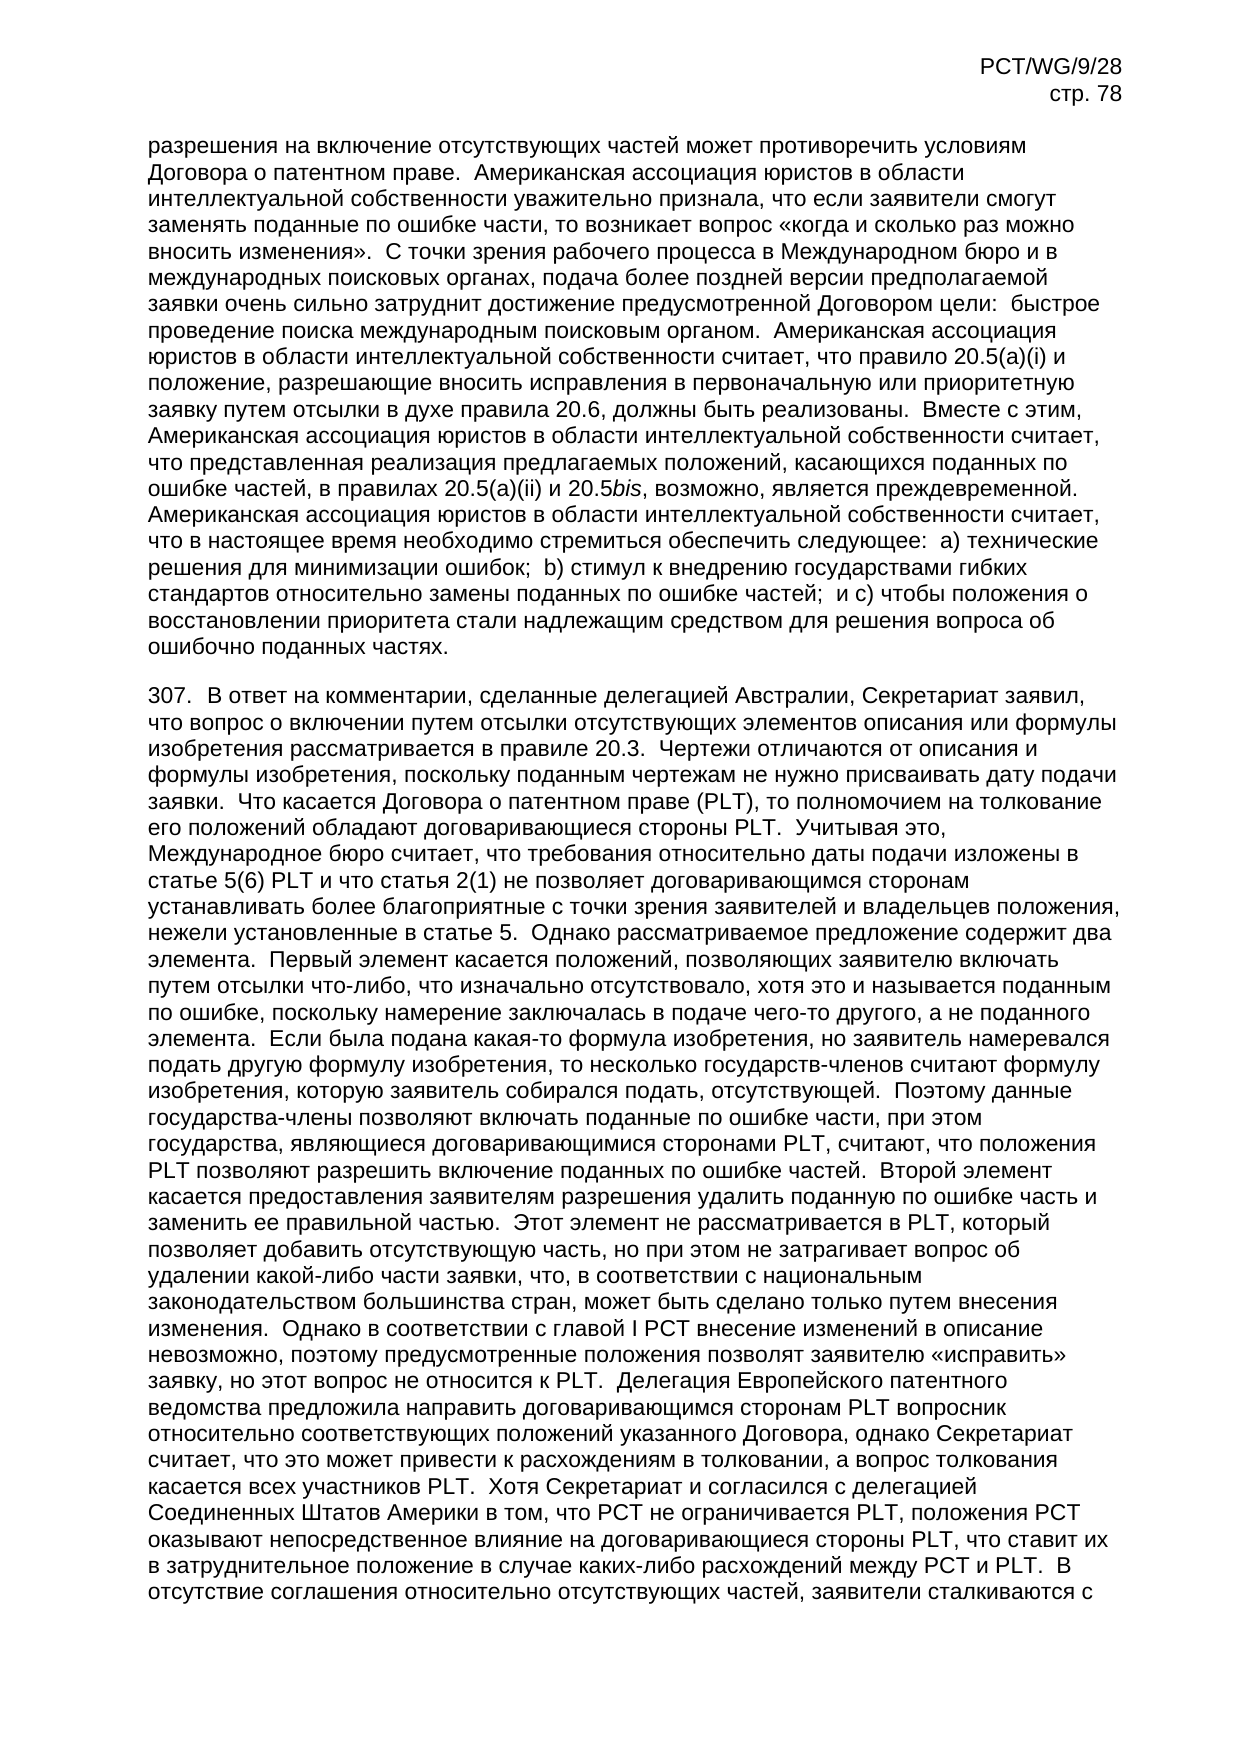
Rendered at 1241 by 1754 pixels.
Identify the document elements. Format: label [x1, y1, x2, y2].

text [148, 132, 1122, 659]
text [148, 682, 1122, 1604]
